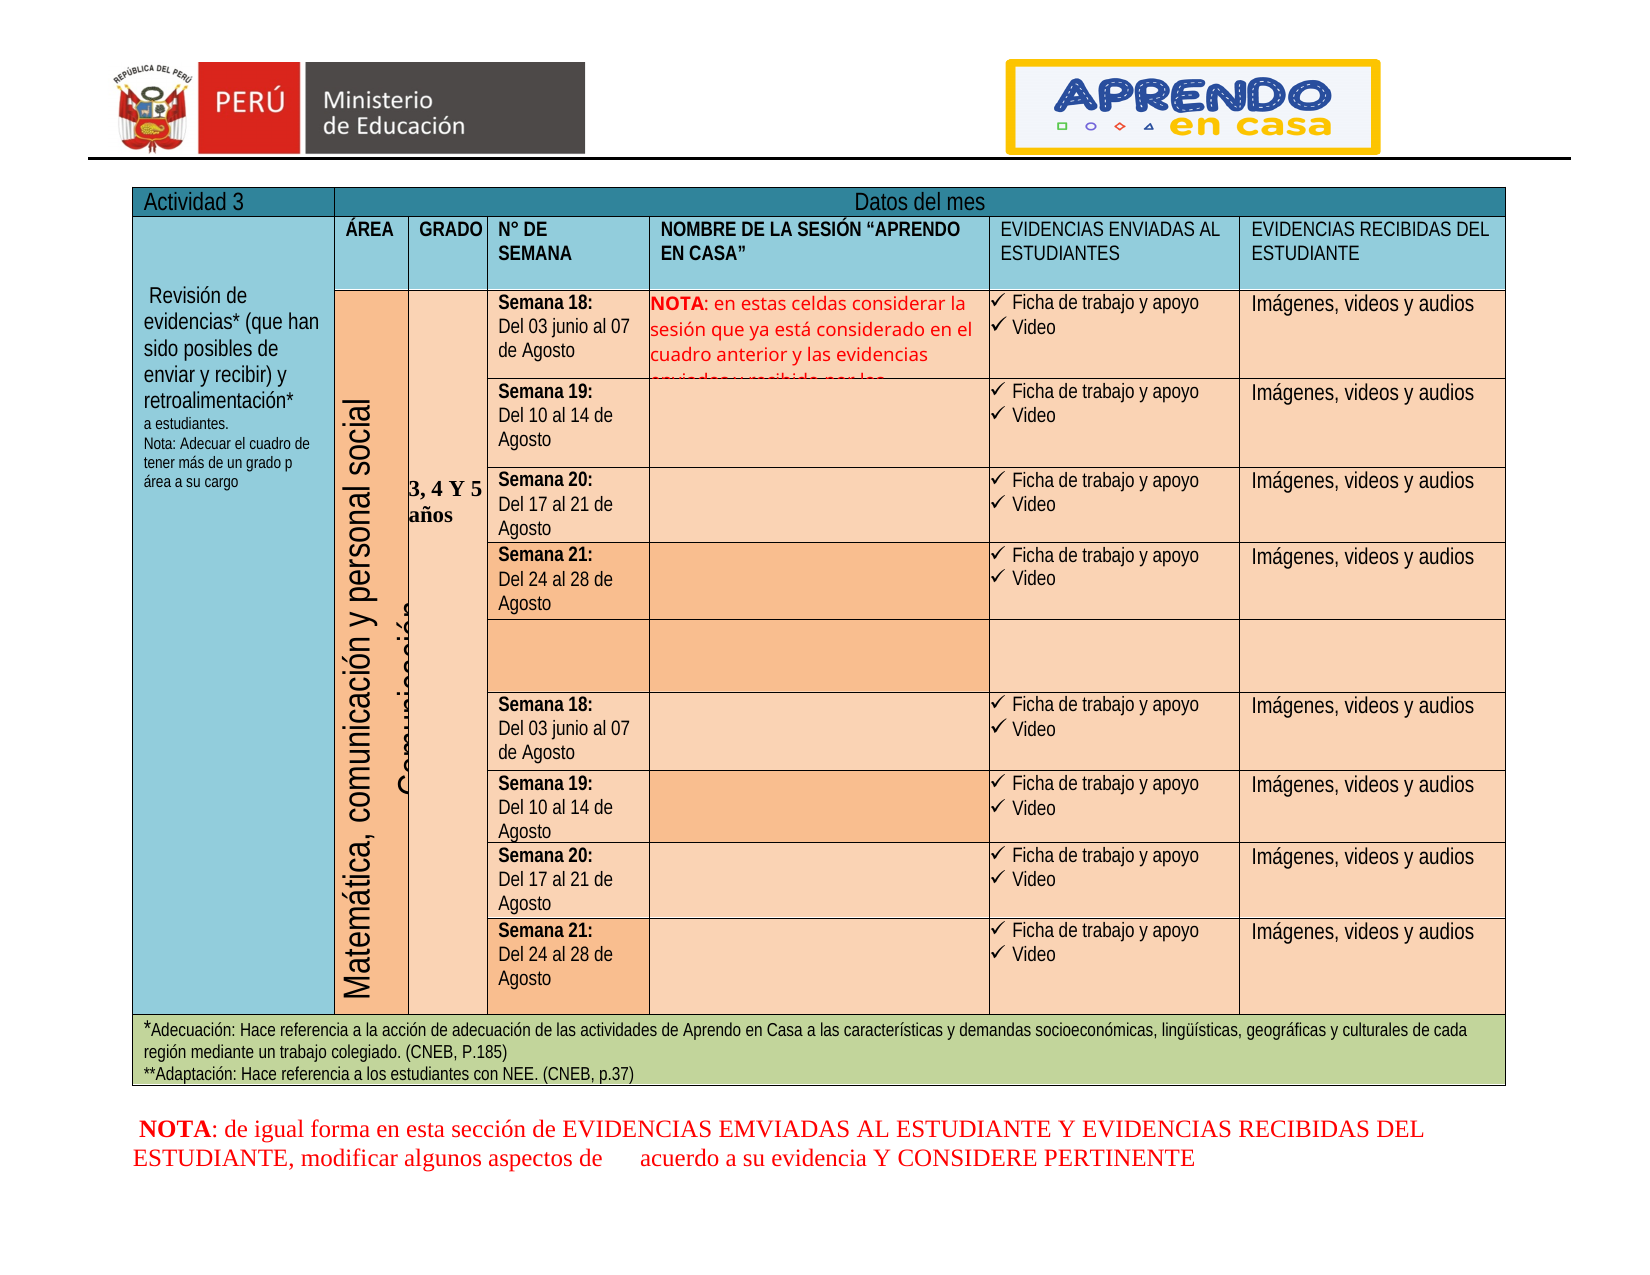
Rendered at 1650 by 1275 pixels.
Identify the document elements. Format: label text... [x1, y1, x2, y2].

table_cell [650, 771, 989, 842]
table_cell Ficha de trabajo y apoyo Video [990, 543, 1239, 619]
table_cell Ficha de trabajo y apoyo Video [990, 468, 1239, 542]
table_cell Semana 20: Del 17 al 21 de Agosto [488, 843, 649, 917]
table_cell Ficha de trabajo y apoyo Video [990, 771, 1239, 842]
table_cell N° DE SEMANA [488, 217, 649, 289]
table_cell Ficha de trabajo y apoyo Video [990, 843, 1239, 917]
table_cell Ficha de trabajo y apoyo Video [990, 291, 1239, 378]
table_cell Revisión de evidencias* (que han sido posibles de enviar y recibir) y retroalimentación* a estudiantes. Nota: Adecuar el cuadro de tener más de un grado p área a su cargo [133, 217, 334, 1014]
table_cell NOTA: en estas celdas considerar la sesión que ya está considerado en el cuadro anterior y las evidencias enviados y recibido por los estudiantes. [650, 291, 989, 378]
table_cell Semana 21: Del 24 al 28 de Agosto [488, 919, 649, 1014]
table_cell Imágenes, videos y audios [1240, 919, 1505, 1014]
table_cell Semana 19: Del 10 al 14 de Agosto [488, 379, 649, 467]
table_cell Matemática, comunicación y personal social Comunicación [335, 291, 408, 1014]
table_cell Imágenes, videos y audios [1240, 693, 1505, 770]
table_cell Semana 21: Del 24 al 28 de Agosto [488, 543, 649, 619]
table_cell NOMBRE DE LA SESIÓN “APRENDO EN CASA” [650, 217, 989, 289]
table_cell Imágenes, videos y audios [1240, 771, 1505, 842]
table_cell Ficha de trabajo y apoyo Video [990, 693, 1239, 770]
table_cell Imágenes, videos y audios [1240, 543, 1505, 619]
table_cell Ficha de trabajo y apoyo Video [990, 919, 1239, 1014]
table_cell EVIDENCIAS RECIBIDAS DEL ESTUDIANTE [1240, 217, 1505, 289]
table_cell [650, 543, 989, 619]
table_cell Semana 20: Del 17 al 21 de Agosto [488, 468, 649, 542]
table_cell [650, 843, 989, 917]
table_cell Imágenes, videos y audios [1240, 843, 1505, 917]
picture [107, 62, 586, 155]
table_cell Semana 18: Del 03 junio al 07 de Agosto [488, 291, 649, 378]
table_cell [488, 620, 649, 691]
table_cell Ficha de trabajo y apoyo Video [990, 379, 1239, 467]
table_header Datos del mes [335, 188, 1505, 216]
table_cell Semana 19: Del 10 al 14 de Agosto [488, 771, 649, 842]
table_cell Imágenes, videos y audios [1240, 468, 1505, 542]
table_cell 3, 4 Y 5 años [409, 291, 487, 1014]
table_cell EVIDENCIAS ENVIADAS AL ESTUDIANTES [990, 217, 1239, 289]
table_cell Imágenes, videos y audios [1240, 291, 1505, 378]
table_cell GRADO [409, 217, 487, 289]
table_header Actividad 3 [133, 188, 334, 216]
table_cell [650, 919, 989, 1014]
table_cell *Adecuación: Hace referencia a la acción de adecuación de las actividades de Aprendo en Casa a las características y demandas socioeconómicas, lingüísticas, geográficas y culturales de cada región mediante un trabajo colegiado. (CNEB, P.185) **Adaptación: Hace referencia a los estudiantes con NEE. (CNEB, p.37) [133, 1015, 1505, 1084]
text NOTA: de igual forma en esta sección de EVIDENCIAS EMVIADAS AL ESTUDIANTE Y EVIDENCIAS RECIBIDAS DEL ESTUDIANTE, modificar algunos aspectos de acuerdo a su evidencia Y CONSIDERE PERTINENTE [133, 1114, 1506, 1172]
table_cell [1240, 620, 1505, 691]
table_cell [650, 379, 989, 467]
table_cell Imágenes, videos y audios [1240, 379, 1505, 467]
table_cell [650, 693, 989, 770]
table_cell [650, 620, 989, 691]
table_cell Semana 18: Del 03 junio al 07 de Agosto [488, 693, 649, 770]
picture [1005, 59, 1381, 155]
table_cell [650, 468, 989, 542]
table_cell ÁREA [335, 217, 408, 289]
table_cell [990, 620, 1239, 691]
